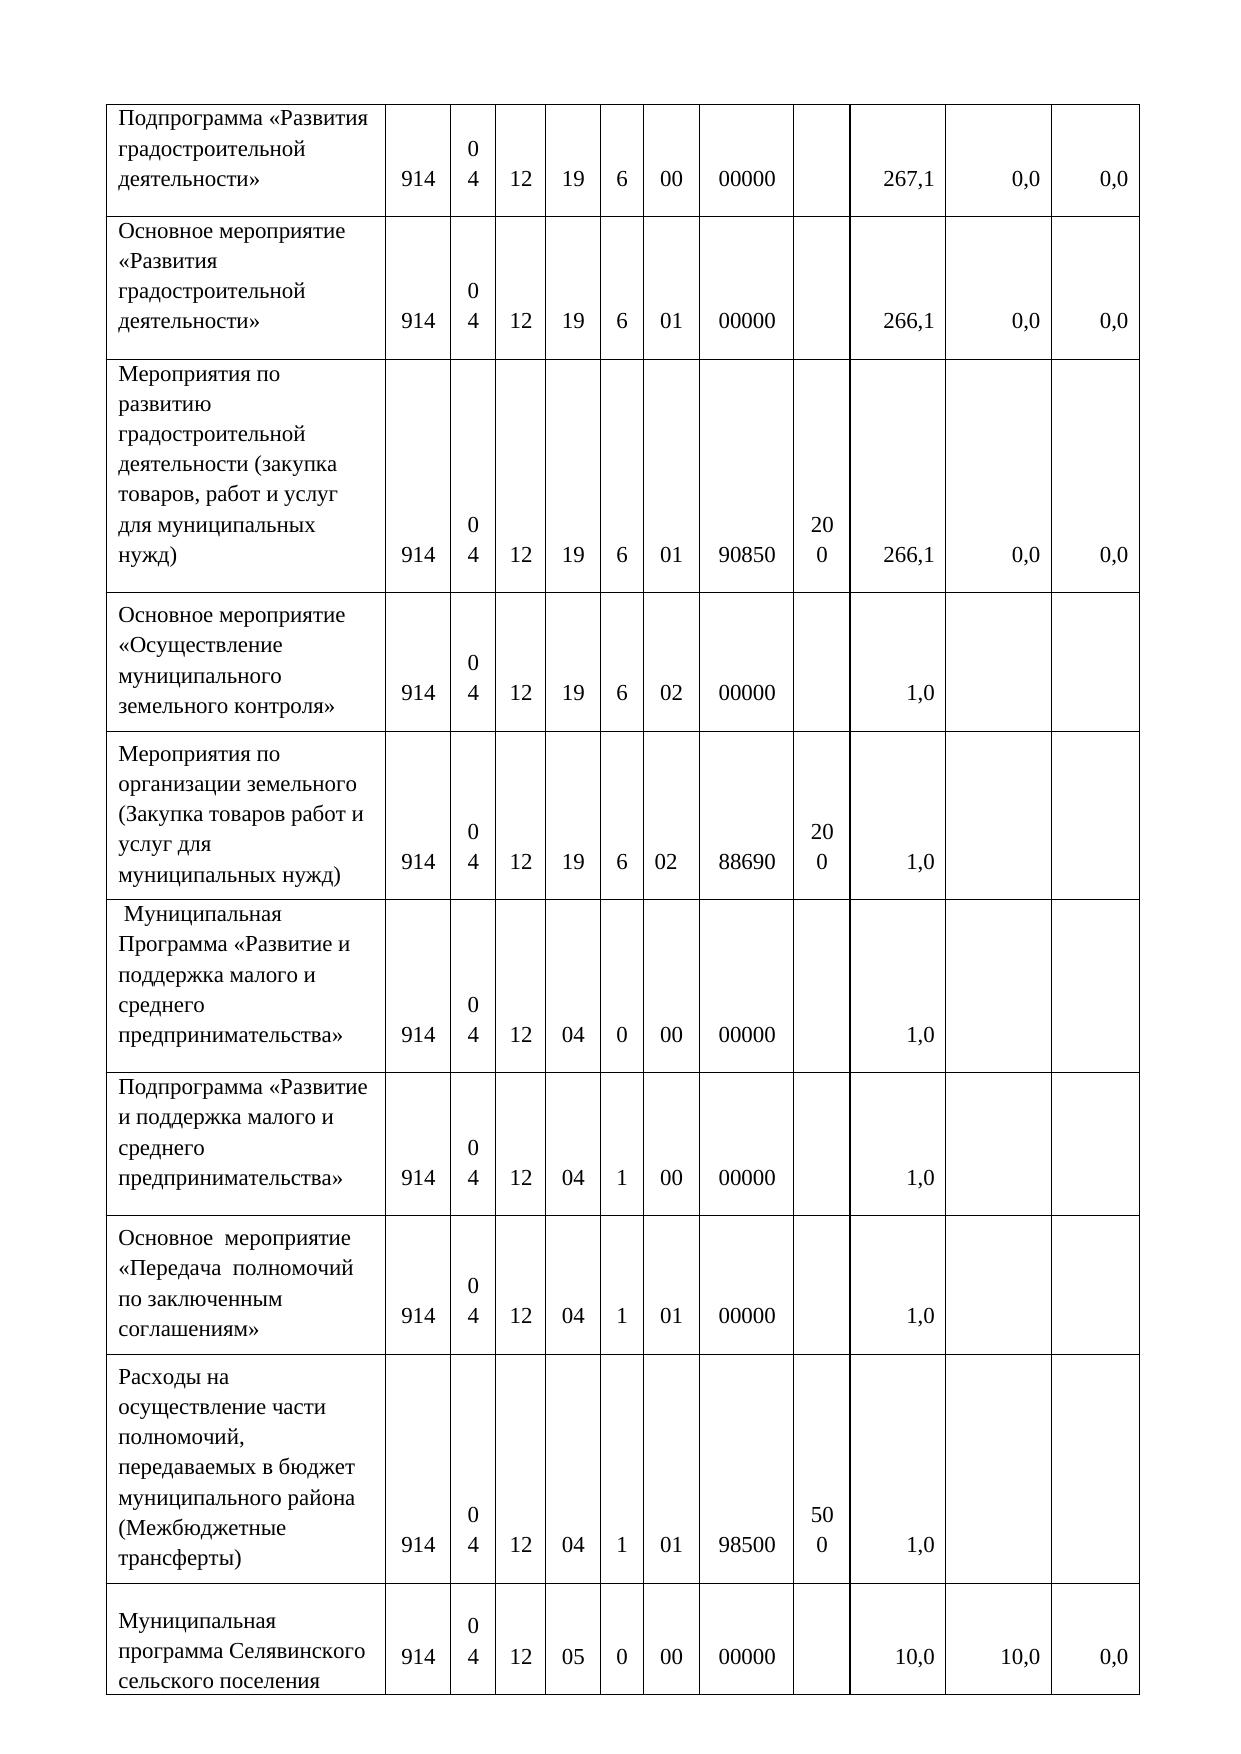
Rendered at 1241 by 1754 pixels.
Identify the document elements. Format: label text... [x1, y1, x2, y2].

table_cell 19 [546, 360, 600, 592]
table_cell 0,0 [1052, 217, 1139, 359]
table_cell 00000 [700, 900, 793, 1072]
table_cell 914 [386, 1584, 450, 1694]
table_cell [946, 1216, 1051, 1353]
table_cell Мероприятия по организации земельного (Закупка товаров работ и услуг для муниципальных нужд) [107, 732, 385, 899]
table_cell 266,1 [851, 217, 945, 359]
table_cell 1,0 [851, 900, 945, 1072]
table_cell 04 [546, 900, 600, 1072]
table_cell 0,0 [946, 217, 1051, 359]
table_cell 00000 [700, 105, 793, 216]
table_cell 00 [644, 1073, 699, 1215]
table_cell 04 [451, 1584, 495, 1694]
table_cell 266,1 [851, 360, 945, 592]
table_cell 19 [546, 593, 600, 731]
table_cell [946, 732, 1051, 899]
table_cell 0,0 [1052, 360, 1139, 592]
table_cell 01 [644, 1216, 699, 1353]
table_cell 10,0 [946, 1584, 1051, 1694]
table_cell 90850 [700, 360, 793, 592]
table_cell 10,0 [851, 1584, 945, 1694]
table_cell [794, 217, 849, 359]
table_cell Подпрограмма «Развитие и поддержка малого и среднего предпринимательства» [107, 1073, 385, 1215]
table_cell 500 [794, 1355, 849, 1583]
table_cell Подпрограмма «Развития градостроительной деятельности» [107, 105, 385, 216]
table_cell 04 [451, 1355, 495, 1583]
table_cell 914 [386, 1073, 450, 1215]
table_cell 04 [546, 1073, 600, 1215]
table_cell [946, 1073, 1051, 1215]
table_cell 1,0 [851, 1216, 945, 1353]
table_cell 98500 [700, 1355, 793, 1583]
table_cell 04 [546, 1355, 600, 1583]
table_cell [1052, 1073, 1139, 1215]
table_cell [1052, 593, 1139, 731]
table_cell 0 [601, 900, 643, 1072]
table_cell 04 [451, 360, 495, 592]
table_cell 1,0 [851, 593, 945, 731]
table_cell 00000 [700, 217, 793, 359]
table_cell [794, 105, 849, 216]
table_cell 1,0 [851, 1355, 945, 1583]
table_cell Расходы на осуществление части полномочий, передаваемых в бюджет муниципального района (Межбюджетные трансферты) [107, 1355, 385, 1583]
table_cell 00 [644, 1584, 699, 1694]
table_cell 914 [386, 593, 450, 731]
table_cell [946, 593, 1051, 731]
table_cell 1 [601, 1073, 643, 1215]
table_cell Основное мероприятие «Развития градостроительной деятельности» [107, 217, 385, 359]
table_cell 914 [386, 732, 450, 899]
table_cell 04 [546, 1216, 600, 1353]
table_cell 12 [496, 360, 545, 592]
table_cell [794, 1584, 849, 1694]
table_cell 00000 [700, 593, 793, 731]
table_cell [1052, 1216, 1139, 1353]
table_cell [107, 1584, 385, 1694]
table_cell 19 [546, 217, 600, 359]
table_cell 00000 [700, 1584, 793, 1694]
table_cell 04 [451, 900, 495, 1072]
table_cell 1 [601, 1355, 643, 1583]
table_cell Мероприятия по развитию градостроительной деятельности (закупка товаров, работ и услуг для муниципальных нужд) [107, 360, 385, 592]
table_cell 267,1 [851, 105, 945, 216]
table_cell [1052, 732, 1139, 899]
table_cell 6 [601, 105, 643, 216]
table_cell 05 [546, 1584, 600, 1694]
table_cell Основное мероприятие «Осуществление муниципального земельного контроля» [107, 593, 385, 731]
table_cell 914 [386, 360, 450, 592]
table_cell 12 [496, 593, 545, 731]
table_cell 12 [496, 900, 545, 1072]
table_cell 0 [601, 1584, 643, 1694]
table_cell 02 [644, 732, 699, 899]
table_cell 914 [386, 217, 450, 359]
table_cell 0,0 [946, 360, 1051, 592]
table_cell 04 [451, 217, 495, 359]
table_cell 12 [496, 1073, 545, 1215]
table_cell 12 [496, 1216, 545, 1353]
table_cell [946, 900, 1051, 1072]
table_cell [794, 1073, 849, 1215]
table_cell 88690 [700, 732, 793, 899]
table_cell 6 [601, 732, 643, 899]
table_cell 6 [601, 593, 643, 731]
table_cell 04 [451, 1073, 495, 1215]
table_cell 12 [496, 105, 545, 216]
table_cell 04 [451, 105, 495, 216]
table_cell 00000 [700, 1216, 793, 1353]
table_cell 1,0 [851, 732, 945, 899]
table_cell 01 [644, 217, 699, 359]
table_cell 19 [546, 105, 600, 216]
table_cell 6 [601, 360, 643, 592]
table_cell 19 [546, 732, 600, 899]
table_cell 00 [644, 105, 699, 216]
table_cell 914 [386, 900, 450, 1072]
table_cell 12 [496, 732, 545, 899]
table_cell [1052, 1355, 1139, 1583]
table_cell 200 [794, 360, 849, 592]
table_cell 12 [496, 1584, 545, 1694]
table_cell 200 [794, 732, 849, 899]
table_cell 00 [644, 900, 699, 1072]
table_cell 01 [644, 1355, 699, 1583]
table_cell 12 [496, 1355, 545, 1583]
table_cell 0,0 [1052, 105, 1139, 216]
table_cell 1 [601, 1216, 643, 1353]
table_cell Муниципальная Программа «Развитие и поддержка малого и среднего предпринимательства» [107, 900, 385, 1072]
table_cell [946, 1355, 1051, 1583]
table_cell 6 [601, 217, 643, 359]
table_cell 12 [496, 217, 545, 359]
table_cell 04 [451, 593, 495, 731]
table_cell 0,0 [1052, 1584, 1139, 1694]
table_cell 1,0 [851, 1073, 945, 1215]
table_cell 914 [386, 105, 450, 216]
table_cell 02 [644, 593, 699, 731]
table_cell 04 [451, 732, 495, 899]
table_cell 00000 [700, 1073, 793, 1215]
table_cell 914 [386, 1216, 450, 1353]
table_cell 01 [644, 360, 699, 592]
table_cell 0,0 [946, 105, 1051, 216]
table_cell [1052, 900, 1139, 1072]
table_cell 914 [386, 1355, 450, 1583]
table_cell 04 [451, 1216, 495, 1353]
table_cell [794, 1216, 849, 1353]
table_cell [794, 593, 849, 731]
table_cell Основное мероприятие «Передача полномочий по заключенным соглашениям» [107, 1216, 385, 1353]
table_cell [794, 900, 849, 1072]
